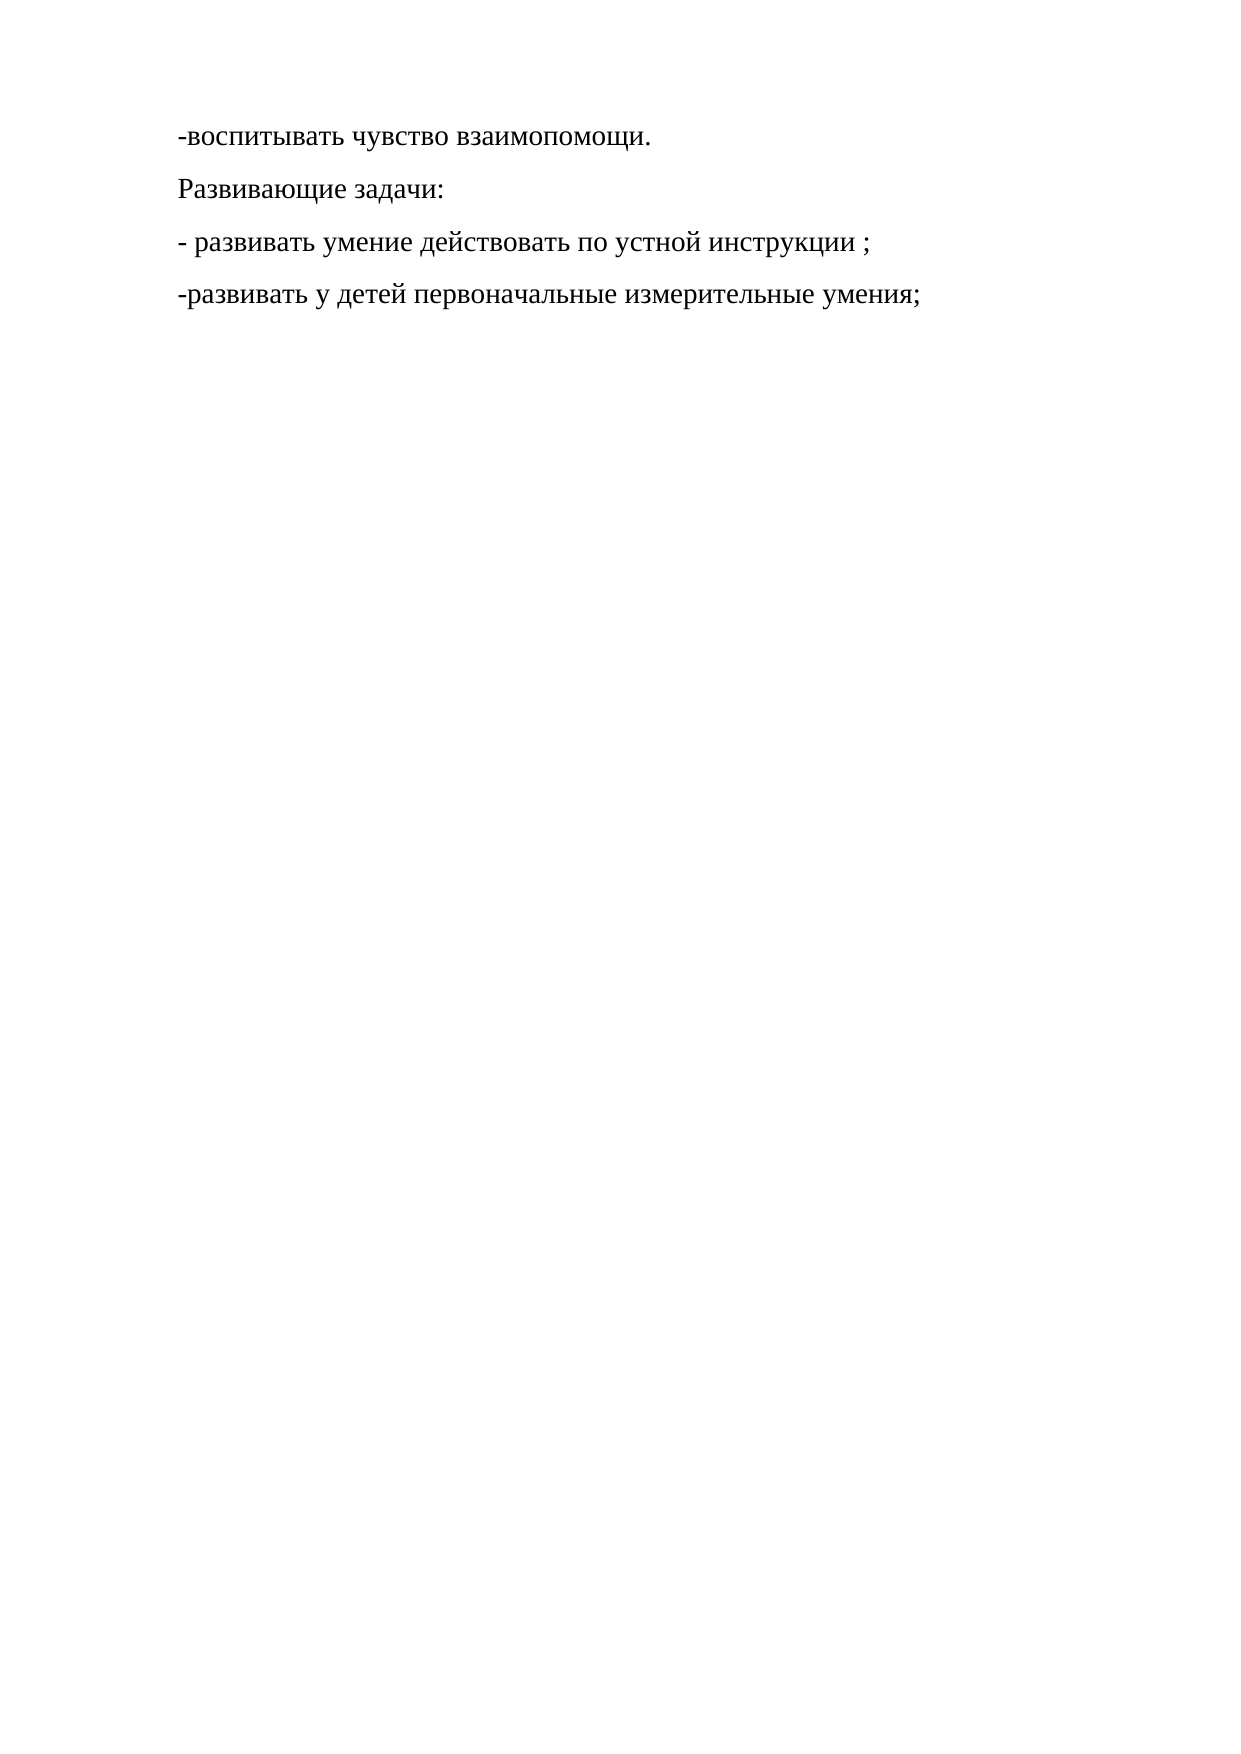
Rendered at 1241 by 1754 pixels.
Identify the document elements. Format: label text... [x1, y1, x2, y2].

text -воспитывать чувство взаимопомощи. [177, 118, 1152, 152]
text - развивать умение действовать по устной инструкции ; [177, 224, 1152, 257]
text -развивать у детей первоначальные измерительные умения; [177, 277, 1152, 310]
text Развивающие задачи: [177, 171, 1152, 204]
